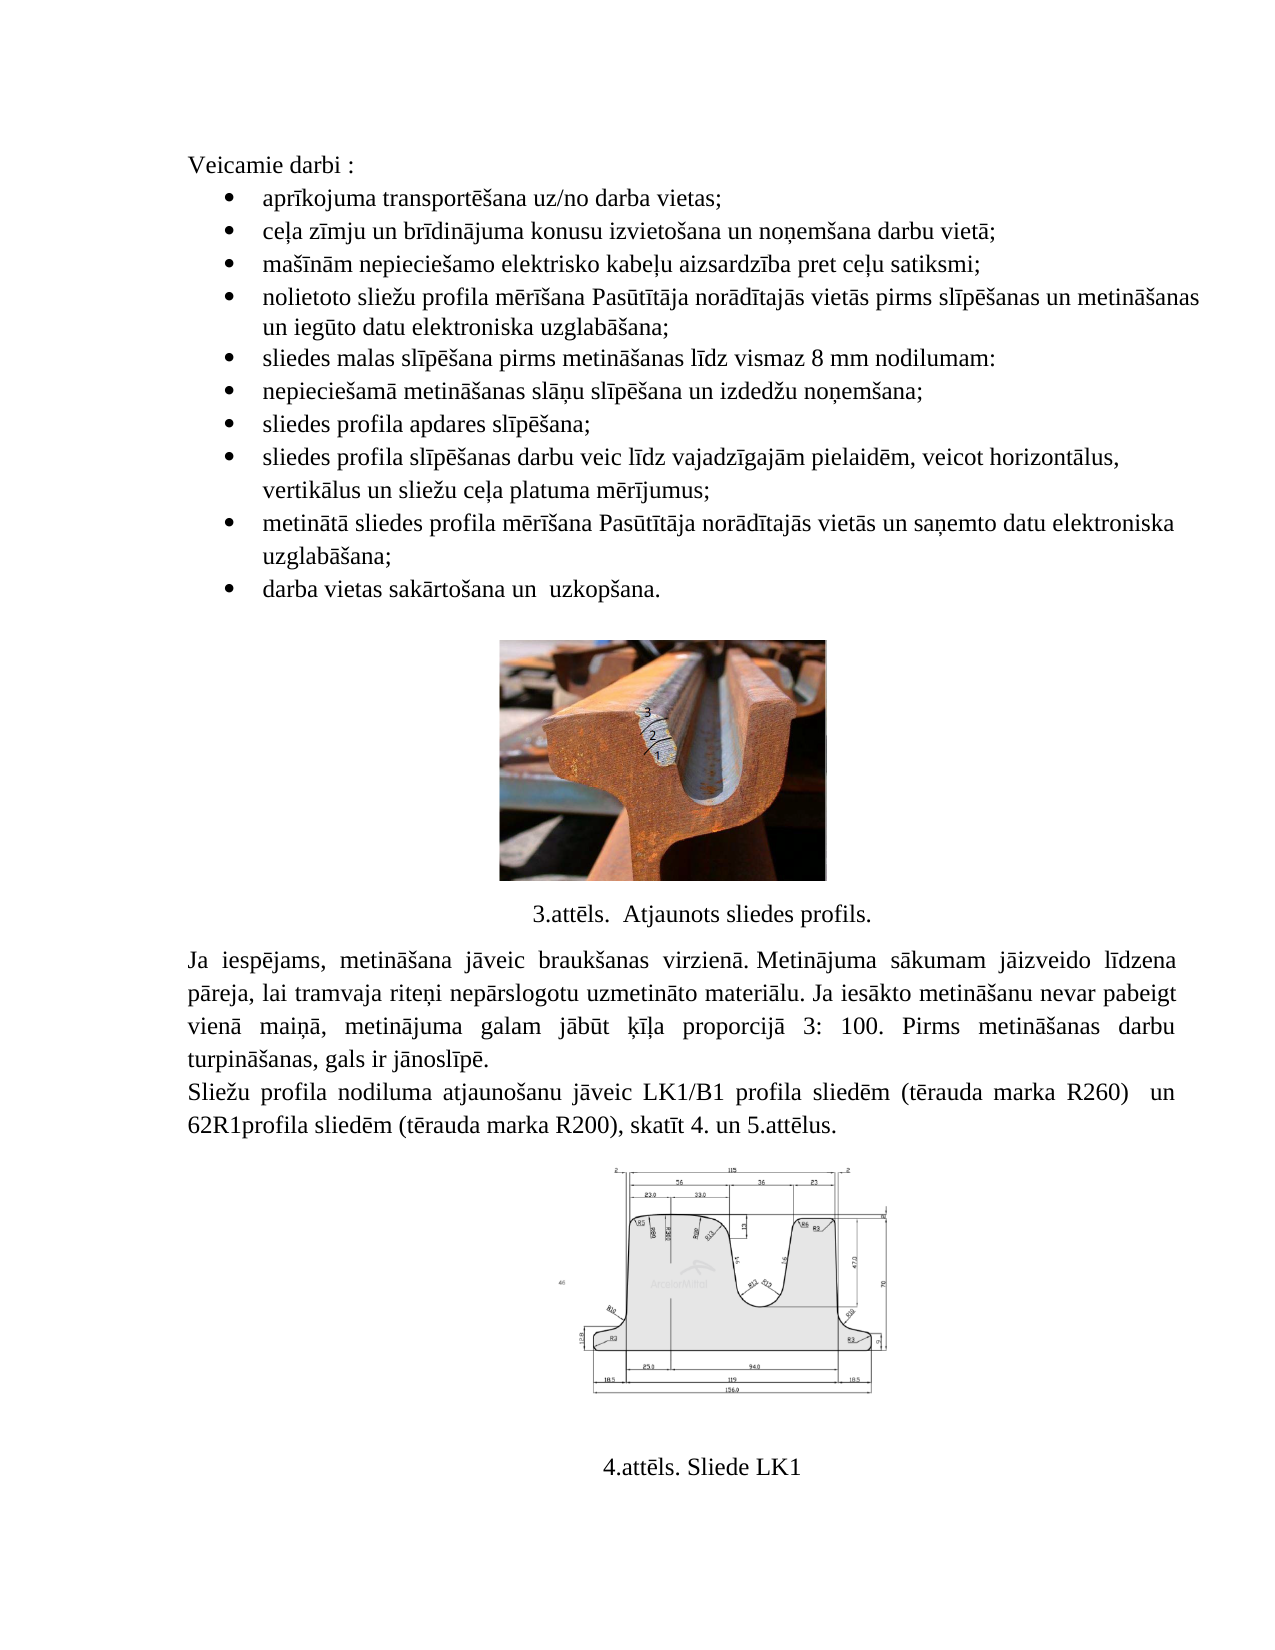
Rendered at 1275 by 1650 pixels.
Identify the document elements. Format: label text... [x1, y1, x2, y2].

list metinātā sliedes profila mērīšana Pasūtītāja norādītajās vietās un saņemto datu elektroniska uzglabāšana; [225, 508, 1212, 570]
list sliedes malas slīpēšana pirms metināšanas līdz vismaz 8 mm nodilumam: [225, 343, 1212, 372]
text 4.attēls. Sliede LK1 [187, 1452, 1217, 1481]
picture [557, 1150, 896, 1416]
text Sliežu profila nodiluma atjaunošanu jāveic LK1/B1 profila sliedēm (tērauda marka R260) un 62R1profila sliedēm (tērauda marka R200), skatīt 4. un 5.attēlus. [187, 1077, 1177, 1139]
list mašīnām nepieciešamo elektrisko kabeļu aizsardzība pret ceļu satiksmi; [225, 249, 1212, 278]
text Ja iespējams, metināšana jāveic braukšanas virzienā. Metinājuma sākumam jāizveido līdzena pāreja, lai tramvaja riteņi nepārslogotu uzmetināto materiālu. Ja iesākto metināšanu nevar pabeigt vienā maiņā, metinājuma galam jābūt ķīļa proporcijā 3: 100. Pirms metināšanas darbu turpināšanas, gals ir jānoslīpē. [187, 945, 1177, 1073]
list sliedes profila apdares slīpēšana; [225, 409, 1212, 438]
list darba vietas sakārtošana un uzkopšana. [225, 574, 1212, 603]
list aprīkojuma transportēšana uz/no darba vietas; [225, 183, 1212, 212]
list sliedes profila slīpēšanas darbu veic līdz vajadzīgajām pielaidēm, veicot horizontālus, vertikālus un sliežu ceļa platuma mērījumus; [225, 442, 1212, 504]
text Veicamie darbi : [187, 150, 1217, 179]
list nepieciešamā metināšanas slāņu slīpēšana un izdedžu noņemšana; [225, 376, 1212, 405]
text 3.attēls. Atjaunots sliedes profils. [187, 899, 1217, 928]
list ceļa zīmju un brīdinājuma konusu izvietošana un noņemšana darbu vietā; [225, 216, 1212, 245]
list nolietoto sliežu profila mērīšana Pasūtītāja norādītajās vietās pirms slīpēšanas un metināšanas un iegūto datu elektroniska uzglabāšana; [225, 282, 1212, 341]
